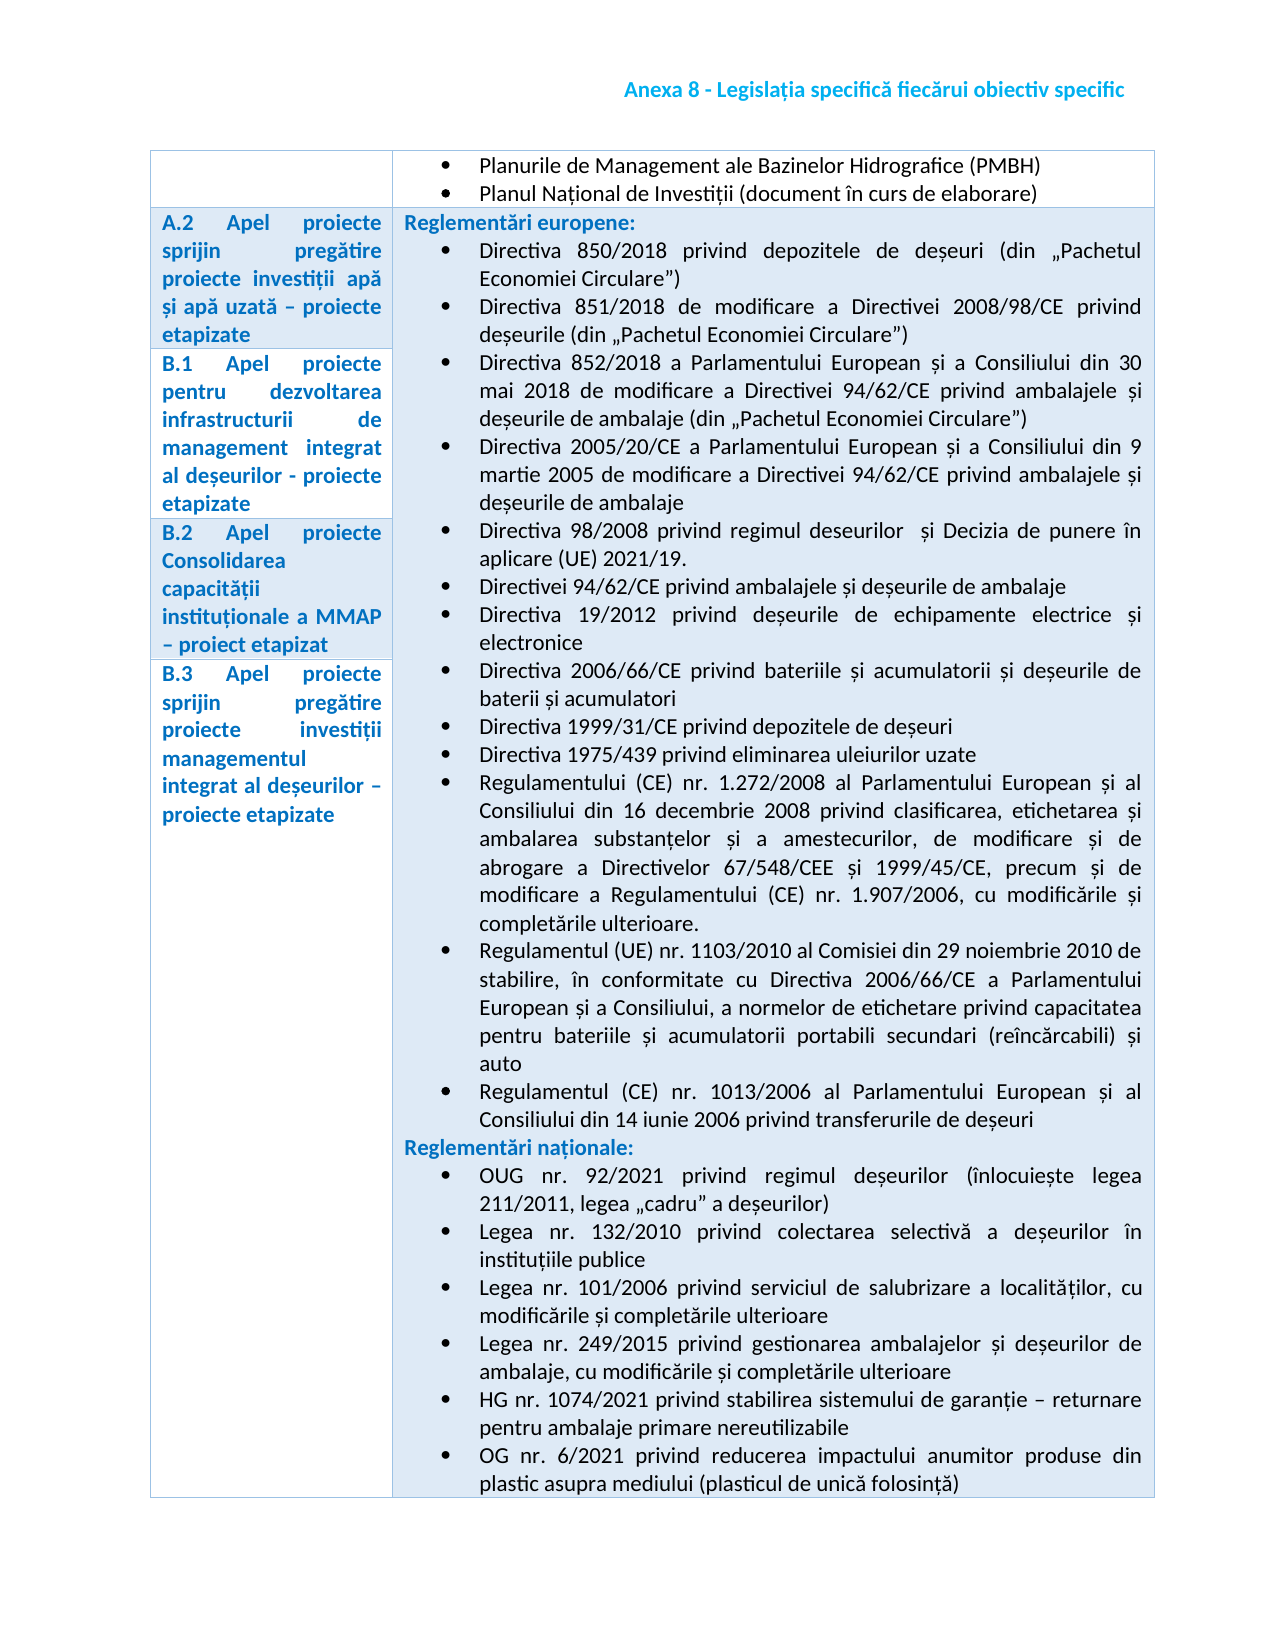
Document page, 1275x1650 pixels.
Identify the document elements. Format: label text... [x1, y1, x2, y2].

table_cell B.2 Apel proiecte Consolidarea capacității instituționale a MMAP – proiect etapizat [151, 519, 392, 658]
table_cell Reglementări europene: Directiva 850/2018 privind depozitele de deșeuri (din „Pachetul Economiei Circulare”) Directiva 851/2018 de modificare a Directivei 2008/98/CE privind deșeurile (din „Pachetul Economiei Circulare”) Directiva 852/2018 a Parlamentului European şi a Consiliului din 30 mai 2018 de modificare a Directivei 94/62/CE privind ambalajele şi deşeurile de ambalaje (din „Pachetul Economiei Circulare”) Directiva 2005/20/CE a Parlamentului European și a Consiliului din 9 martie 2005 de modificare a Directivei 94/62/CE privind ambalajele și deșeurile de ambalaje Directiva 98/2008 privind regimul deseurilor și Decizia de punere în aplicare (UE) 2021/19. Directivei 94/62/CE privind ambalajele și deșeurile de ambalaje Directiva 19/2012 privind deșeurile de echipamente electrice și electronice Directiva 2006/66/CE privind bateriile și acumulatorii și deșeurile de baterii și acumulatori Directiva 1999/31/CE privind depozitele de deșeuri Directiva 1975/439 privind eliminarea uleiurilor uzate Regulamentului (CE) nr. 1.272/2008 al Parlamentului European și al Consiliului din 16 decembrie 2008 privind clasificarea, etichetarea și ambalarea substanțelor și a amestecurilor, de modificare și de abrogare a Directivelor 67/548/CEE și 1999/45/CE, precum și de modificare a Regulamentului (CE) nr. 1.907/2006, cu modificările și completările ulterioare. Regulamentul (UE) nr. 1103/2010 al Comisiei din 29 noiembrie 2010 de stabilire, în conformitate cu Directiva 2006/66/CE a Parlamentului European și a Consiliului, a normelor de etichetare privind capacitatea pentru bateriile și acumulatorii portabili secundari (reîncărcabili) și auto Regulamentul (CE) nr. 1013/2006 al Parlamentului European și al Consiliului din 14 iunie 2006 privind transferurile de deșeuri Reglementări naționale: OUG nr. 92/2021 privind regimul deșeurilor (înlocuiește legea 211/2011, legea „cadru” a deșeurilor) Legea nr. 132/2010 privind colectarea selectivă a deşeurilor în instituţiile publice Legea nr. 101/2006 privind serviciul de salubrizare a localităţilor, cu modificările și completările ulterioare Legea nr. 249/2015 privind gestionarea ambalajelor şi deşeurilor de ambalaje, cu modificările și completările ulterioare HG nr. 1074/2021 privind stabilirea sistemului de garanție – returnare pentru ambalaje primare nereutilizabile OG nr. 6/2021 privind reducerea impactului anumitor produse din plastic asupra mediului (plasticul de unică folosință) OUG nr. 5/2015 – privind deșeurile de echipamente electrice și electronice, cu modificările și completările ulterioare Ordinul nr. 417/2021 pentru aprobarea standardelor din domeniul tratării, inclusiv valorificării, reciclării şi pregătirii pentru reutilizare a deşeurilor de echipamente electrice şi electronice Ordinul nr. 1494/846/2016 pentru acordarea licenţei de operare a organizaţiilor colective şi de aprobare a planului de operare pentru producătorii care îşi îndeplinesc în mod individual obligaţiile, pentru gestionarea deşeurilor de echipamente electrice şi electronice, cu modificările și completările ulterioare HG nr. 1132/2008 privind deșeurile de baterii și acumulatori, cu modificările și completările ulterioare Ordinul nr. 2743/2011– autorizare organizații colective de gestionare a deșeurilor din baterii, cu modificările și completările ulterioare HG nr. 1061/2008 privind transportul deșeurilor periculoase și nepericuloase pe teritoriul României HG nr. 856/2002 privind evidența gestiunii deșeurilor și pentru aprobarea listei cuprinzând deșeurile, cu modificările și completările ulterioare Ordinul nr. 1271/2018 privind înregistrarea colectorilor la UAT-uri (unități administrativ teritoriale) Legea nr. 51/2006 a serviciilor comunitare de utilităţi publice, cu modificările și completările ulterioare OUG nr. 195/2005 privind protecţia mediului, cu modificările și completările ulterioare HG nr. 788/2007 privind stabilirea unor măsuri pentru aplicarea Regulamentului UE nr. 1.013/2006 privind transferul de deşeuri, cu modificările și completările ulterioare Legea nr. 181/2020 privind gestionarea deşeurilor nepericuloase compostabile Documente programatice (Programe, Strategii, Planuri): Pactul verde Planul National de Gestionare a Deseurilor și planurile județene, inclusiv cel al municipiului București [393, 208, 1154, 1497]
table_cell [151, 151, 392, 207]
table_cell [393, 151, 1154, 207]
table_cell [151, 660, 392, 1497]
table_cell A.2 Apel proiecte sprijin pregătire proiecte investiții apă şi apă uzată – proiecte etapizate [151, 208, 392, 348]
table_cell B.1 Apel proiecte pentru dezvoltarea infrastructurii de management integrat al deșeurilor - proiecte etapizate [151, 349, 392, 517]
